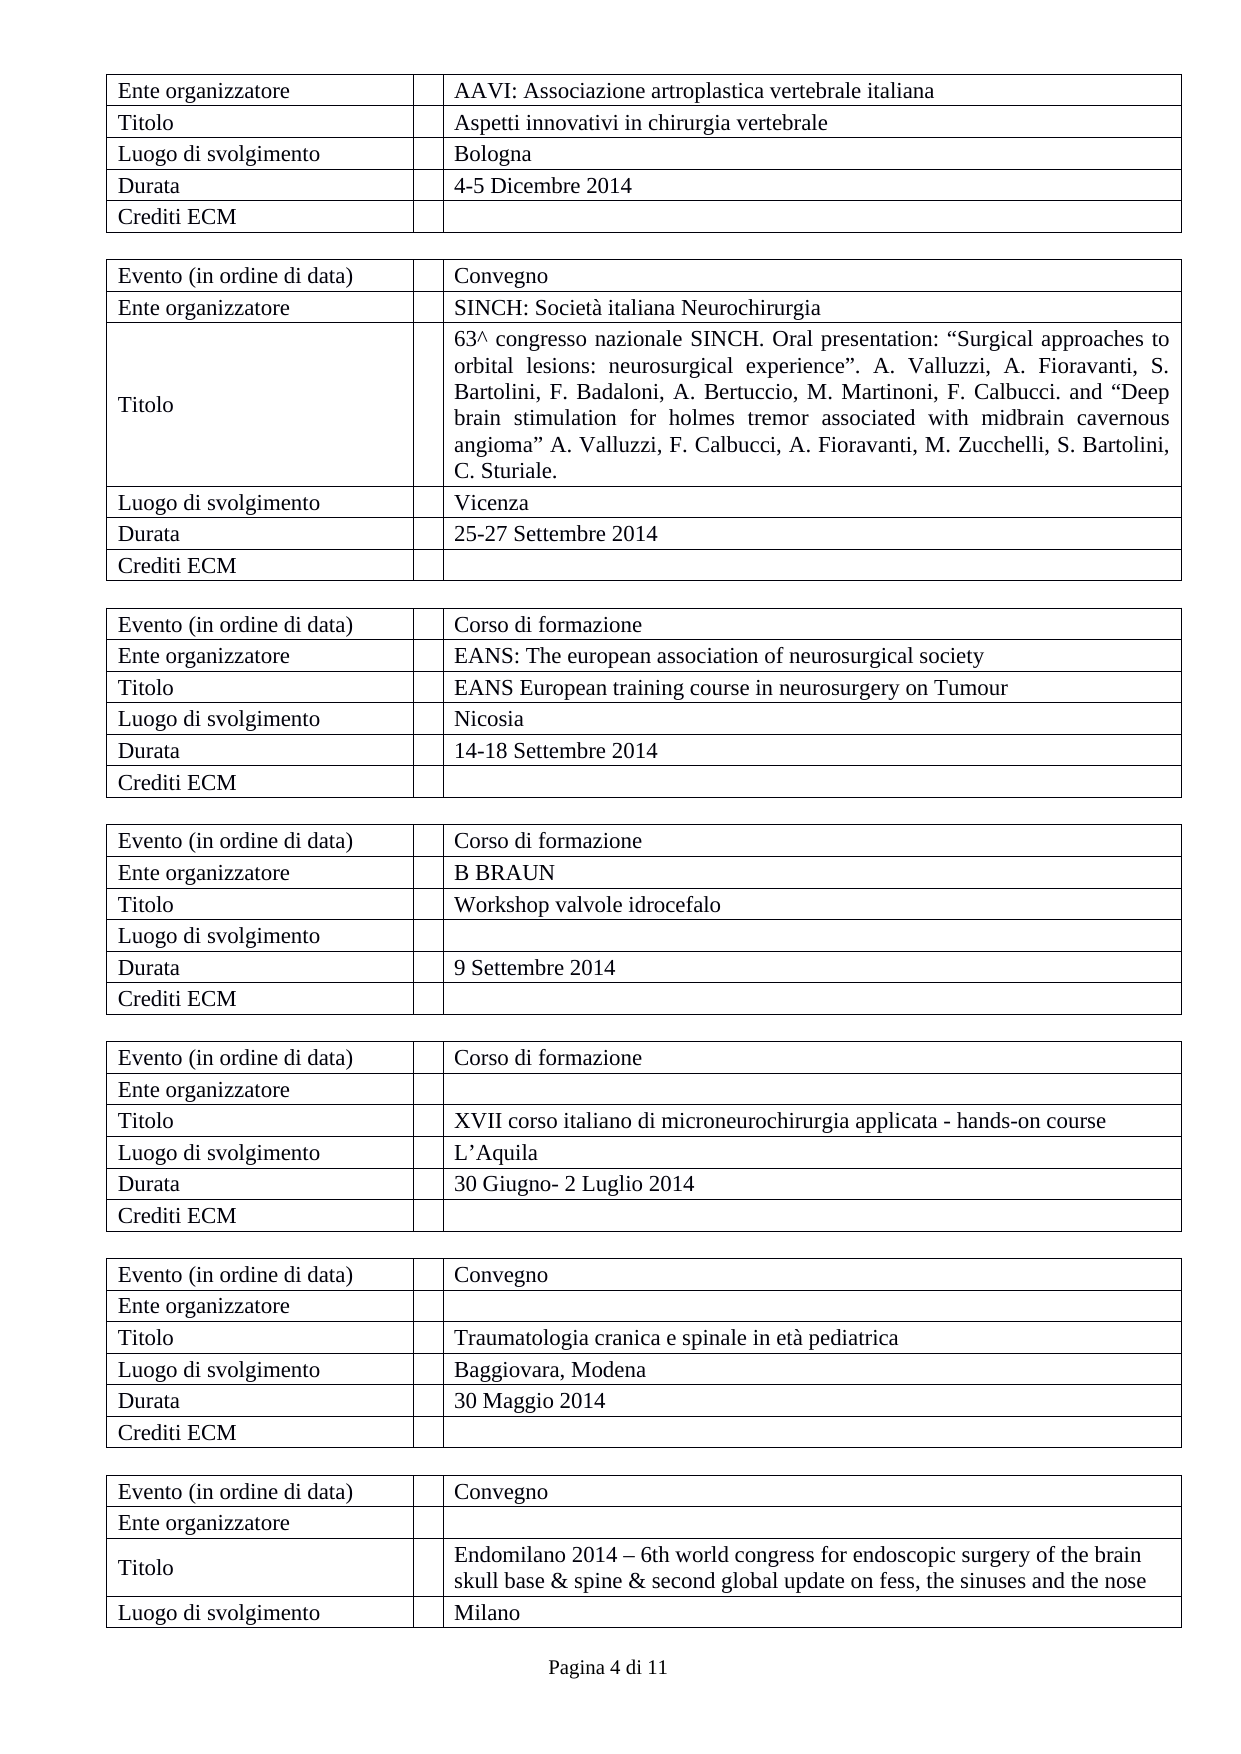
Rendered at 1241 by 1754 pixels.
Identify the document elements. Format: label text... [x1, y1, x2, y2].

table_cell 30 Giugno- 2 Luglio 2014 [444, 1169, 1181, 1199]
table_cell Ente organizzatore [107, 857, 413, 887]
table_cell [414, 138, 443, 168]
table_cell [414, 1137, 443, 1167]
table_cell [414, 857, 443, 887]
table_cell Bologna [444, 138, 1181, 168]
table_cell [414, 201, 443, 232]
table_cell L’Aquila [444, 1137, 1181, 1167]
table_cell Durata [107, 518, 413, 549]
table_cell Crediti ECM [107, 1417, 413, 1447]
table_cell Titolo [107, 889, 413, 919]
table_cell [414, 1597, 443, 1627]
table_cell [414, 170, 443, 200]
table_header Evento (in ordine di data) [107, 609, 413, 639]
table_cell [414, 1539, 443, 1596]
table_cell Crediti ECM [107, 550, 413, 580]
table_cell 30 Maggio 2014 [444, 1385, 1181, 1416]
table_cell [414, 1385, 443, 1416]
table_cell Durata [107, 1385, 413, 1416]
table_cell Ente organizzatore [107, 1291, 413, 1321]
table_cell 9 Settembre 2014 [444, 952, 1181, 982]
table_cell EANS European training course in neurosurgery on Tumour [444, 672, 1181, 702]
table_cell [414, 1322, 443, 1353]
table_header [414, 1259, 443, 1289]
table_header Corso di formazione [444, 609, 1181, 639]
table_cell Ente organizzatore [107, 1507, 413, 1538]
table_header Corso di formazione [444, 825, 1181, 856]
table_cell [414, 1291, 443, 1321]
table_cell [414, 1105, 443, 1136]
table_cell [444, 1417, 1181, 1447]
table_cell Ente organizzatore [107, 640, 413, 671]
table_cell [414, 550, 443, 580]
table_header [414, 825, 443, 856]
table_cell Luogo di svolgimento [107, 920, 413, 951]
table_cell 63^ congresso nazionale SINCH. Oral presentation: “Surgical approaches to orbital lesions: neurosurgical experience”. A. Valluzzi, A. Fioravanti, S. Bartolini, F. Badaloni, A. Bertuccio, M. Martinoni, F. Calbucci. and “Deep brain stimulation for holmes tremor associated with midbrain cavernous angioma” A. Valluzzi, F. Calbucci, A. Fioravanti, M. Zucchelli, S. Bartolini, C. Sturiale. [444, 323, 1181, 486]
table_cell XVII corso italiano di microneurochirurgia applicata - hands-on course [444, 1105, 1181, 1136]
table_cell Durata [107, 952, 413, 982]
table_cell Ente organizzatore [107, 292, 413, 322]
table_header Convegno [444, 1259, 1181, 1289]
table_cell [444, 1074, 1181, 1104]
table_header [414, 260, 443, 291]
table_cell Luogo di svolgimento [107, 1597, 413, 1627]
table_cell [444, 1507, 1181, 1538]
table_cell Crediti ECM [107, 201, 413, 232]
table_cell [414, 983, 443, 1014]
table_cell Crediti ECM [107, 983, 413, 1014]
table_cell [414, 766, 443, 797]
table_cell [414, 1417, 443, 1447]
table_header Evento (in ordine di data) [107, 825, 413, 856]
table_cell Durata [107, 735, 413, 765]
table_cell [414, 1169, 443, 1199]
table_cell [444, 201, 1181, 232]
table_cell 4-5 Dicembre 2014 [444, 170, 1181, 200]
table_header [414, 1042, 443, 1073]
table_cell [414, 952, 443, 982]
table_cell [414, 518, 443, 549]
table_cell Crediti ECM [107, 1200, 413, 1231]
table_header Evento (in ordine di data) [107, 260, 413, 291]
table_cell [414, 640, 443, 671]
table_cell Aspetti innovativi in chirurgia vertebrale [444, 106, 1181, 137]
table_cell Luogo di svolgimento [107, 1354, 413, 1384]
table_cell [414, 323, 443, 486]
table_cell Workshop valvole idrocefalo [444, 889, 1181, 919]
table_header Convegno [444, 260, 1181, 291]
table_cell [444, 550, 1181, 580]
table_cell [444, 920, 1181, 951]
table_cell Durata [107, 170, 413, 200]
table_cell Titolo [107, 106, 413, 137]
table_cell [414, 106, 443, 137]
table_cell Baggiovara, Modena [444, 1354, 1181, 1384]
table_cell Luogo di svolgimento [107, 138, 413, 168]
table_cell Crediti ECM [107, 766, 413, 797]
table_cell B BRAUN [444, 857, 1181, 887]
table_cell [444, 1291, 1181, 1321]
table_header Evento (in ordine di data) [107, 1042, 413, 1073]
table_cell [414, 1074, 443, 1104]
table_cell Milano [444, 1597, 1181, 1627]
table_cell Luogo di svolgimento [107, 487, 413, 517]
table_cell Vicenza [444, 487, 1181, 517]
table_header Evento (in ordine di data) [107, 1259, 413, 1289]
table_header [414, 609, 443, 639]
table_cell [414, 1507, 443, 1538]
table_cell EANS: The european association of neurosurgical society [444, 640, 1181, 671]
table_cell 14-18 Settembre 2014 [444, 735, 1181, 765]
table_cell Titolo [107, 323, 413, 486]
table_cell Ente organizzatore [107, 1074, 413, 1104]
table_cell [444, 1200, 1181, 1231]
table_cell [414, 487, 443, 517]
table_header Convegno [444, 1476, 1181, 1506]
table_cell [414, 703, 443, 734]
table_cell [414, 672, 443, 702]
table_cell SINCH: Società italiana Neurochirurgia [444, 292, 1181, 322]
table_header Corso di formazione [444, 1042, 1181, 1073]
table_cell Luogo di svolgimento [107, 1137, 413, 1167]
table_cell Titolo [107, 672, 413, 702]
table_cell [414, 1200, 443, 1231]
table_cell [414, 889, 443, 919]
table_cell Endomilano 2014 – 6th world congress for endoscopic surgery of the brain skull base & spine & second global update on fess, the sinuses and the nose [444, 1539, 1181, 1596]
table_cell AAVI: Associazione artroplastica vertebrale italiana [444, 75, 1181, 105]
table_cell Titolo [107, 1322, 413, 1353]
table_cell Luogo di svolgimento [107, 703, 413, 734]
table_cell Titolo [107, 1539, 413, 1596]
table_cell [444, 983, 1181, 1014]
table_cell 25-27 Settembre 2014 [444, 518, 1181, 549]
table_cell Ente organizzatore [107, 75, 413, 105]
table_cell [414, 920, 443, 951]
table_header [414, 1476, 443, 1506]
table_cell Nicosia [444, 703, 1181, 734]
table_cell Durata [107, 1169, 413, 1199]
table_cell Titolo [107, 1105, 413, 1136]
table_cell [414, 735, 443, 765]
table_cell [414, 1354, 443, 1384]
table_cell Traumatologia cranica e spinale in età pediatrica [444, 1322, 1181, 1353]
table_header Evento (in ordine di data) [107, 1476, 413, 1506]
table_cell [414, 75, 443, 105]
table_cell [414, 292, 443, 322]
table_cell [444, 766, 1181, 797]
